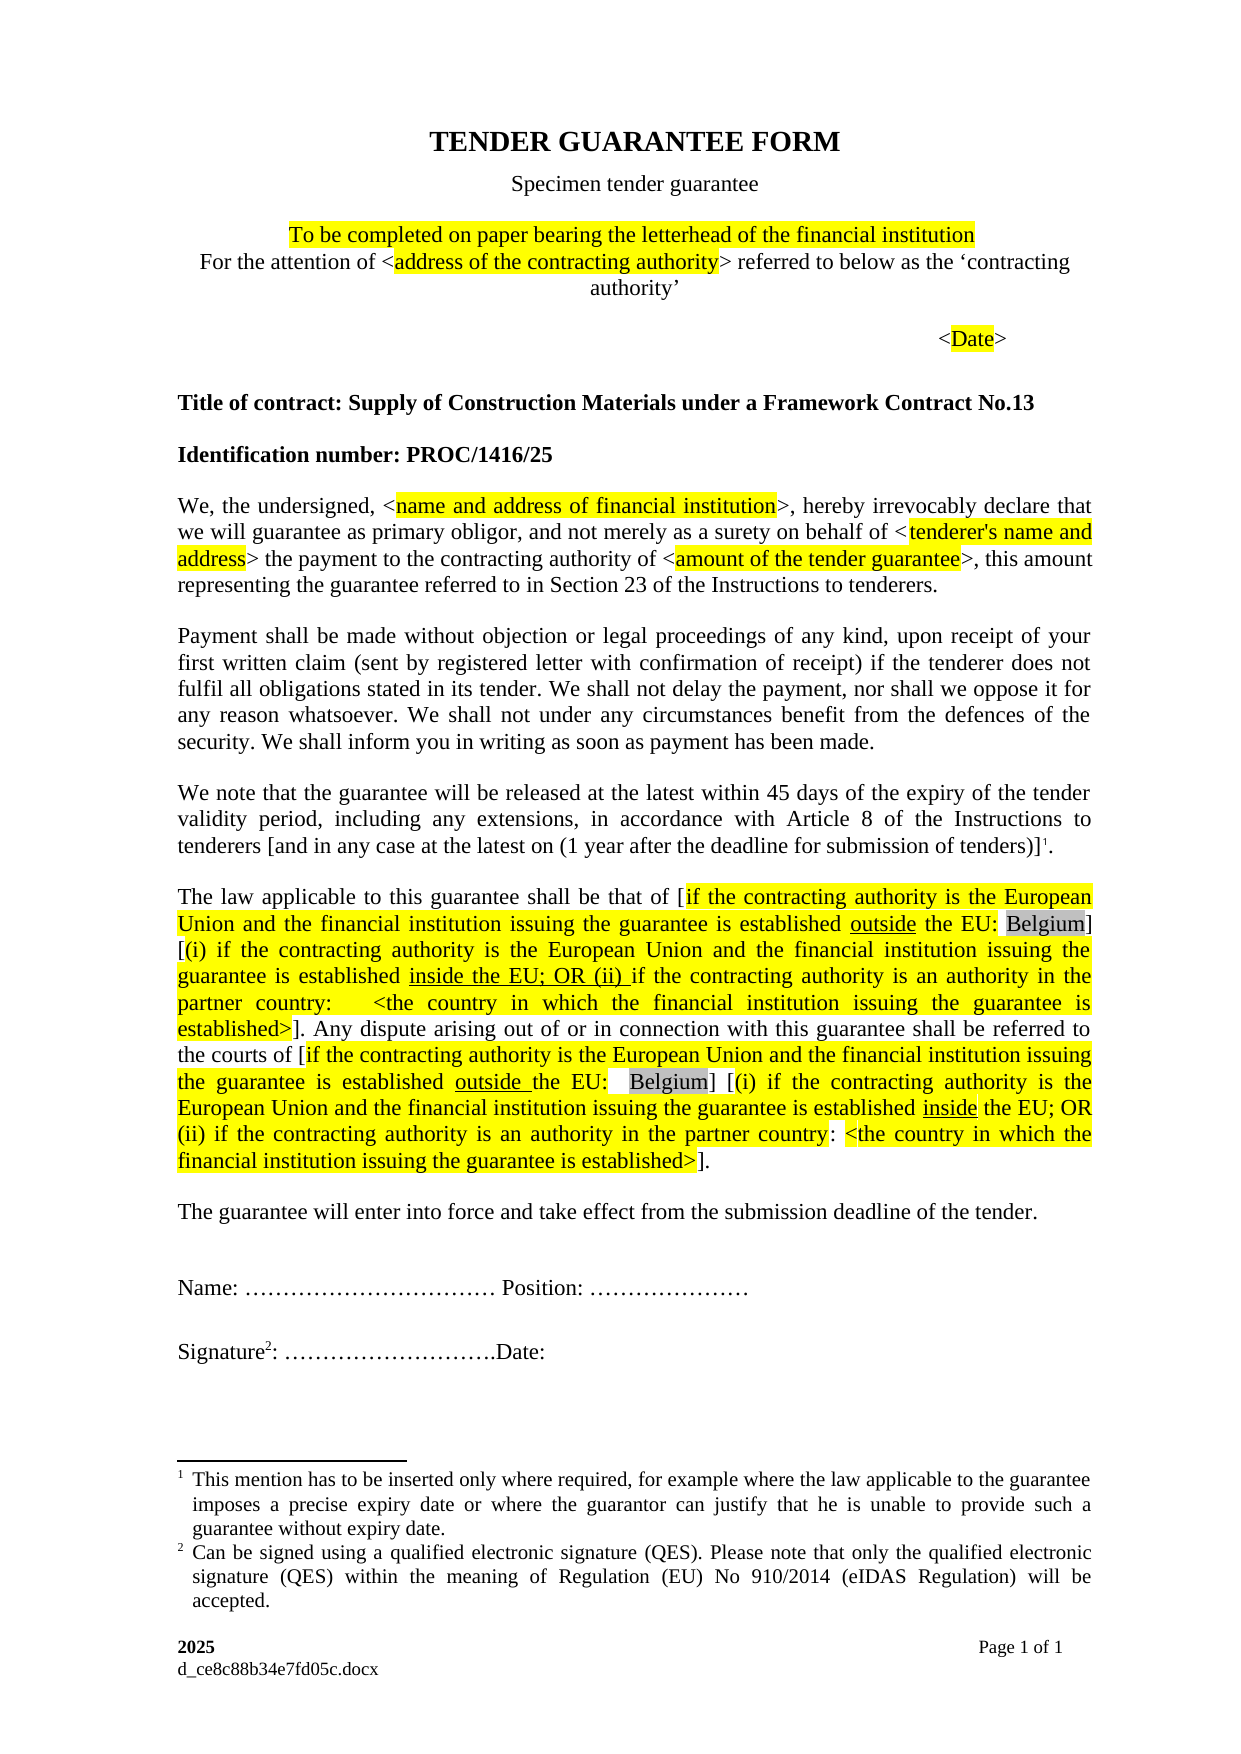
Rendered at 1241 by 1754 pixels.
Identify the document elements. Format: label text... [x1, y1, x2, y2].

text We note that the guarantee will be released at the latest within 45 days of the expiry of the tender validity period, including any extensions, in accordance with Article 8 of the Instructions to tenderers [and in any case at the latest on (1 year after the deadline for submission of tenders)]. [177, 779, 1092, 858]
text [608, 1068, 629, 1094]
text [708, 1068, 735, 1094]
title Tender guarantee form [177, 124, 1092, 157]
text <Date> [777, 325, 951, 352]
text Identification number: PROC/1416/25 [177, 441, 1092, 467]
text Signature: ……………………….Date: [177, 1338, 1092, 1365]
text Payment shall be made without objection or legal proceedings of any kind, upon receipt of your first written claim (sent by registered letter with confirmation of receipt) if the tenderer does not fulfil all obligations stated in its tender. We shall not delay the payment, nor shall we oppose it for any reason whatsoever. We shall not under any circumstances benefit from the defences of the security. We shall inform you in writing as soon as payment has been made. [177, 622, 1092, 754]
text Specimen tender guarantee [177, 170, 1092, 196]
text Name: …………………………… Position: ………………… [177, 1274, 1092, 1301]
text <Date> [994, 325, 1092, 352]
text To be completed on paper bearing the letterhead of the financial institution For the attention of <address of the contracting authority> referred to below as the ‘contracting authority’ [177, 221, 1092, 300]
text The guarantee will enter into force and take effect from the submission deadline of the tender. [177, 1198, 1092, 1224]
text We, the undersigned, <name and address of financial institution>, hereby irrevocably declare that we will guarantee as primary obligor, and not merely as a surety on behalf of <tenderer's name and address> the payment to the contracting authority of <amount of the tender guarantee>, this amount representing the guarantee referred to in Section 23 of the Instructions to tenderers. [177, 492, 1092, 597]
text Title of contract: Supply of Construction Materials under a Framework Contract No.13 [177, 389, 1092, 416]
